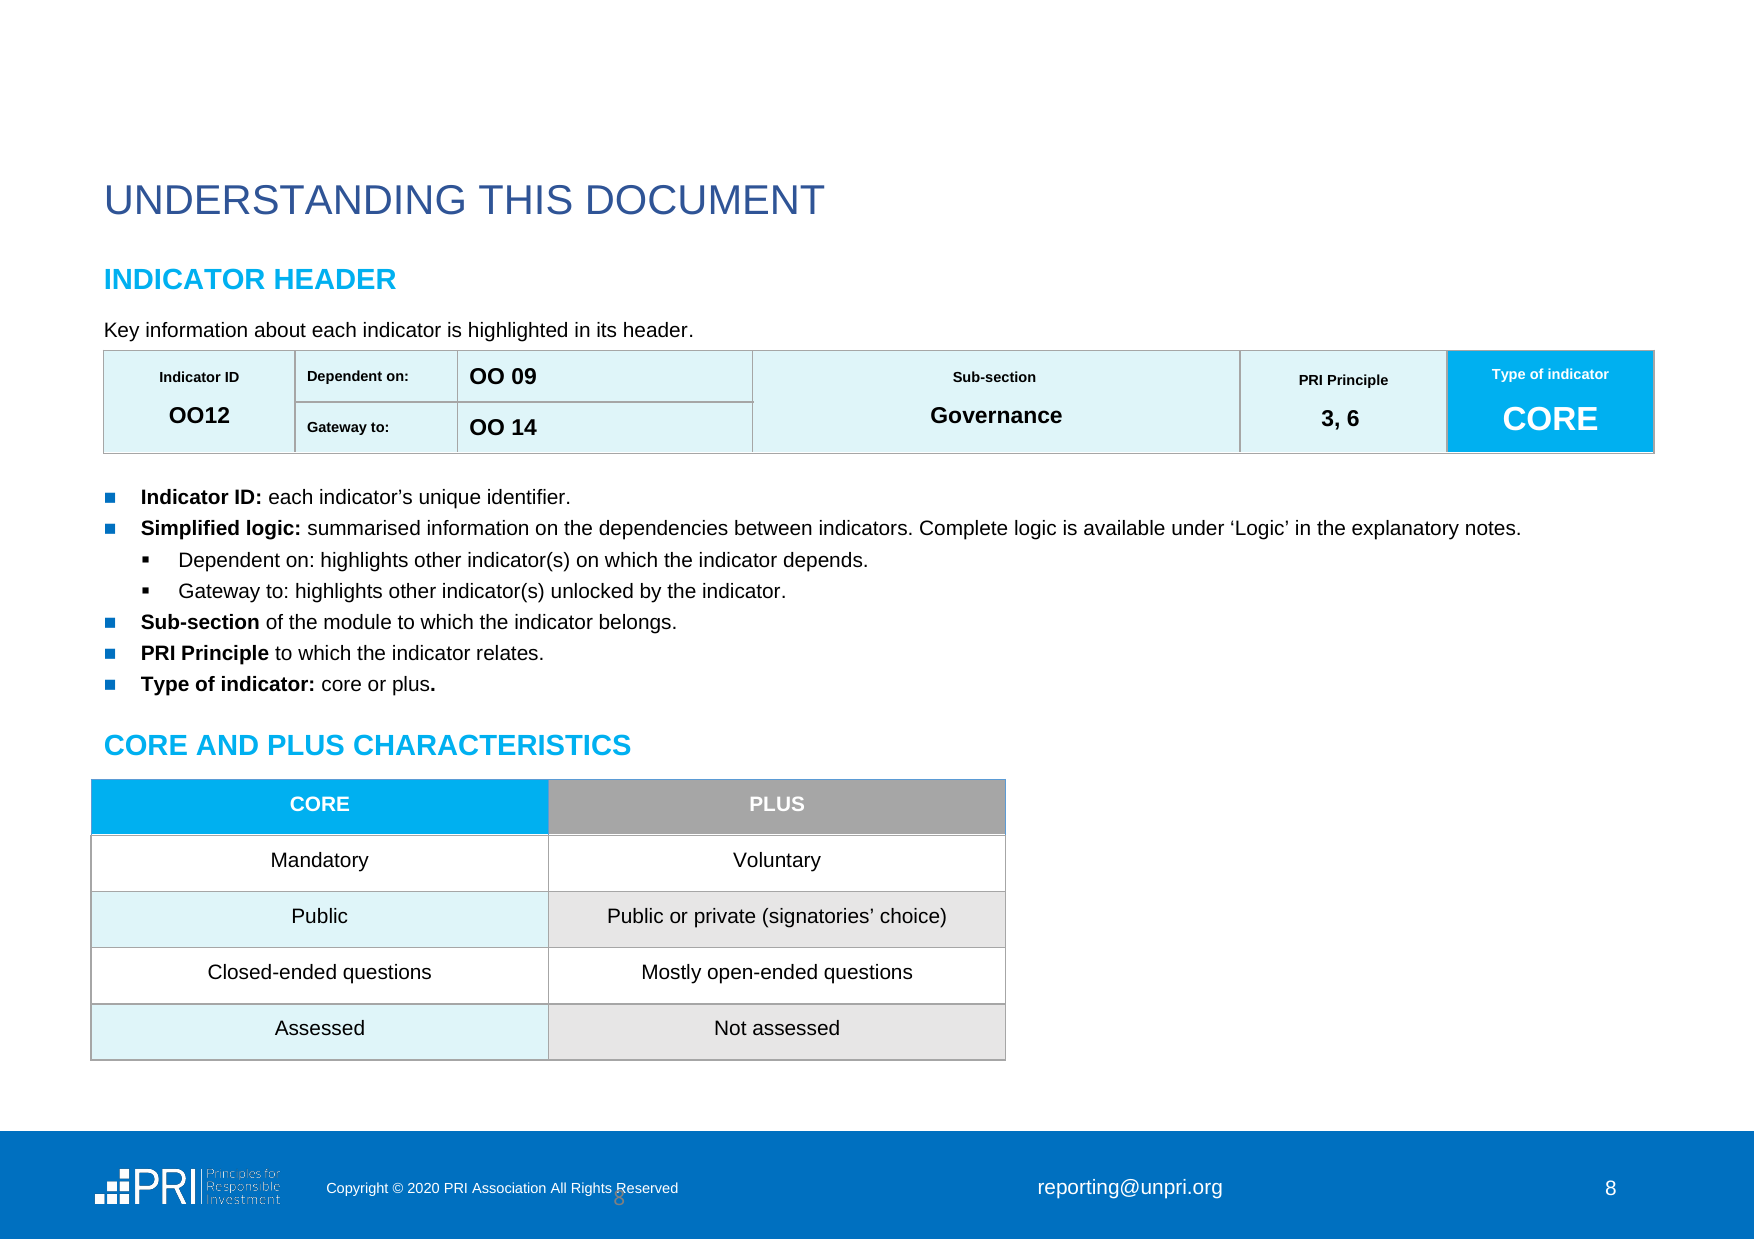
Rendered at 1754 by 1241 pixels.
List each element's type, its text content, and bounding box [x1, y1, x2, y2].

table_cell Not assessed [549, 1005, 1005, 1059]
table_header PLUS [549, 780, 1005, 834]
list Gateway to: highlights other indicator(s) unlocked by the indicator. [141, 579, 1650, 603]
table_cell Closed-ended questions [92, 948, 548, 1003]
picture [92, 1166, 282, 1207]
table_header CORE [92, 780, 548, 834]
subtitle UNDERSTANDING THIS DOCUMENT [103, 175, 1650, 223]
table_cell OO 14 [458, 403, 752, 452]
table_cell Mostly open-ended questions [549, 948, 1005, 1003]
subtitle Indicator header [103, 262, 1650, 296]
list Indicator ID: each indicator’s unique identifier. [103, 485, 1650, 509]
list PRI Principle to which the indicator relates. [103, 641, 1650, 665]
table_cell Public [92, 892, 548, 947]
table_cell Mandatory [92, 836, 548, 891]
table_cell Voluntary [549, 836, 1005, 891]
table_cell Public or private (signatories’ choice) [549, 892, 1005, 947]
subtitle Core and plus characteristics [103, 728, 1650, 762]
list Type of indicator: core or plus. [103, 672, 1650, 696]
table_cell Assessed [92, 1005, 548, 1059]
table_cell Gateway to: [296, 403, 457, 452]
list Dependent on: highlights other indicator(s) on which the indicator depends. [141, 547, 1650, 571]
table_header PRI Principle 3, 6 [1241, 351, 1446, 452]
table_header Dependent on: [296, 351, 457, 401]
list Sub-section of the module to which the indicator belongs. [103, 610, 1650, 634]
table_header OO 09 [458, 351, 752, 401]
table_header Type of indicator CORE [1448, 351, 1653, 452]
table_header Sub-section Governance [753, 351, 1239, 452]
list Simplified logic: summarised information on the dependencies between indicators. Complete logic is available under ‘Logic’ in the explanatory notes. [103, 516, 1650, 540]
text Key information about each indicator is highlighted in its header. [103, 318, 1650, 342]
table_header Indicator ID OO12 [104, 351, 294, 452]
